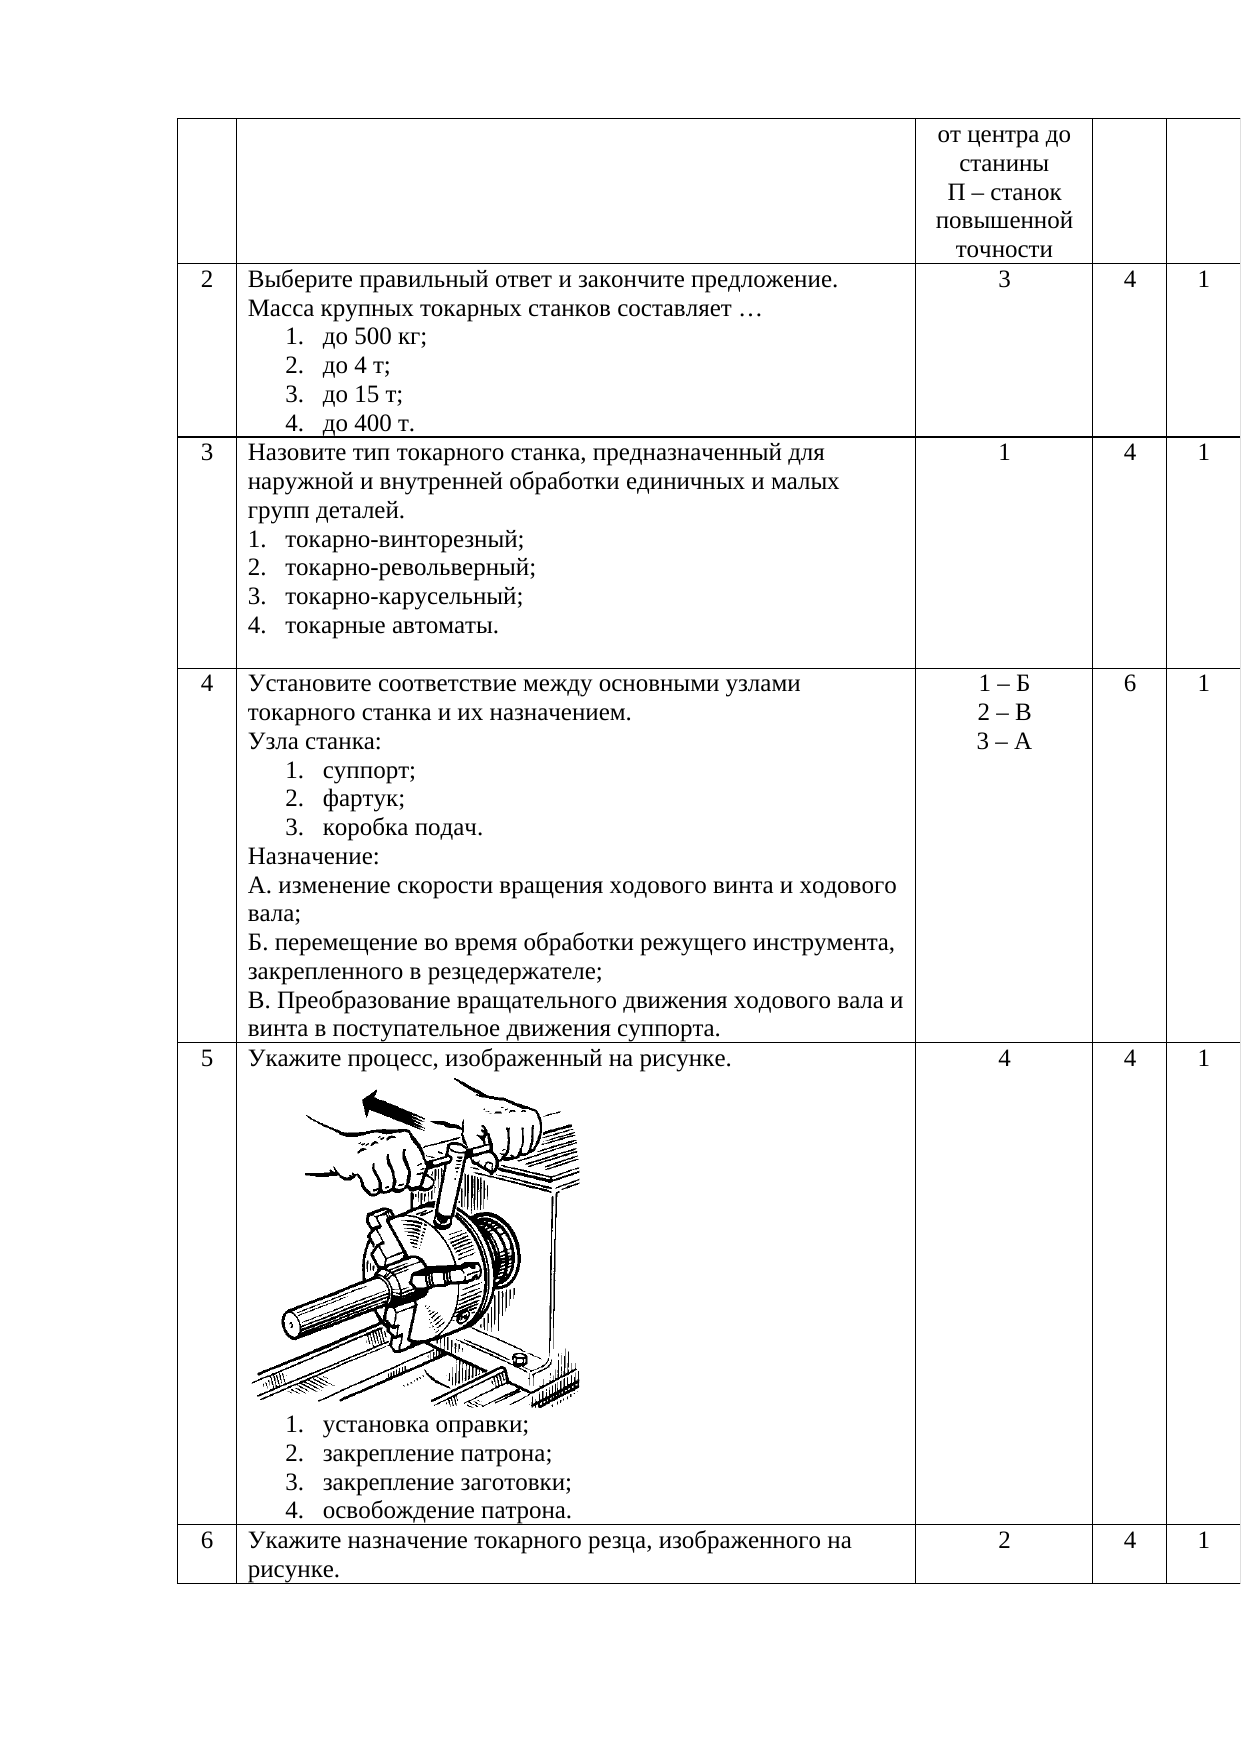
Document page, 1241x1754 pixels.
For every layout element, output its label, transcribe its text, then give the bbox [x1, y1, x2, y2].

table_cell 2 [178, 264, 236, 436]
table_cell 1 [1167, 1525, 1240, 1583]
table_cell 4 [1093, 438, 1166, 667]
table_cell 4 [1093, 1043, 1166, 1524]
table_cell 1 [1167, 438, 1240, 667]
table_cell 1 – Б 2 – В 3 – А [916, 669, 1092, 1042]
table_cell 3 [916, 264, 1092, 436]
table_cell 2 [916, 1525, 1092, 1583]
table_cell 1 [1167, 264, 1240, 436]
table_cell Установите соответствие между основными узлами токарного станка и их назначением. Узла станка: суппорт; фартук; коробка подач. Назначение: А. изменение скорости вращения ходового винта и ходового вала; Б. перемещение во время обработки режущего инструмента, закрепленного в резцедержателе; В. Преобразование вращательного движения ходового вала и винта в поступательное движения суппорта. [237, 669, 915, 1042]
table_cell 2 [1167, 119, 1240, 263]
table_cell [916, 119, 1092, 263]
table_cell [237, 119, 915, 263]
table_cell 3 [178, 438, 236, 667]
table_cell 5 [178, 1043, 236, 1524]
table_cell Укажите процесс, изображенный на рисунке. установка оправки; закрепление патрона; закрепление заготовки; освобождение патрона. [237, 1043, 915, 1524]
table_cell Назовите тип токарного станка, предназначенный для наружной и внутренней обработки единичных и малых групп деталей. токарно-винторезный; токарно-револьверный; токарно-карусельный; токарные автоматы. [237, 438, 915, 667]
table_cell 4 [1093, 1525, 1166, 1583]
table_cell 6 [1093, 669, 1166, 1042]
table_cell 4 [1093, 264, 1166, 436]
table_cell 5 [1093, 119, 1166, 263]
table_cell 1 [916, 438, 1092, 667]
table_cell 4 [178, 669, 236, 1042]
table_cell 4 [916, 1043, 1092, 1524]
table_cell 1 [1167, 669, 1240, 1042]
table_cell 6 [178, 1525, 236, 1583]
table_cell 1 [1167, 1043, 1240, 1524]
table_cell 1 [178, 119, 236, 263]
table_cell Выберите правильный ответ и закончите предложение. Масса крупных токарных станков составляет … до ; до 4 т; до 15 т; до 400 т. [237, 264, 915, 436]
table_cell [237, 1525, 915, 1583]
picture [247, 1072, 580, 1410]
